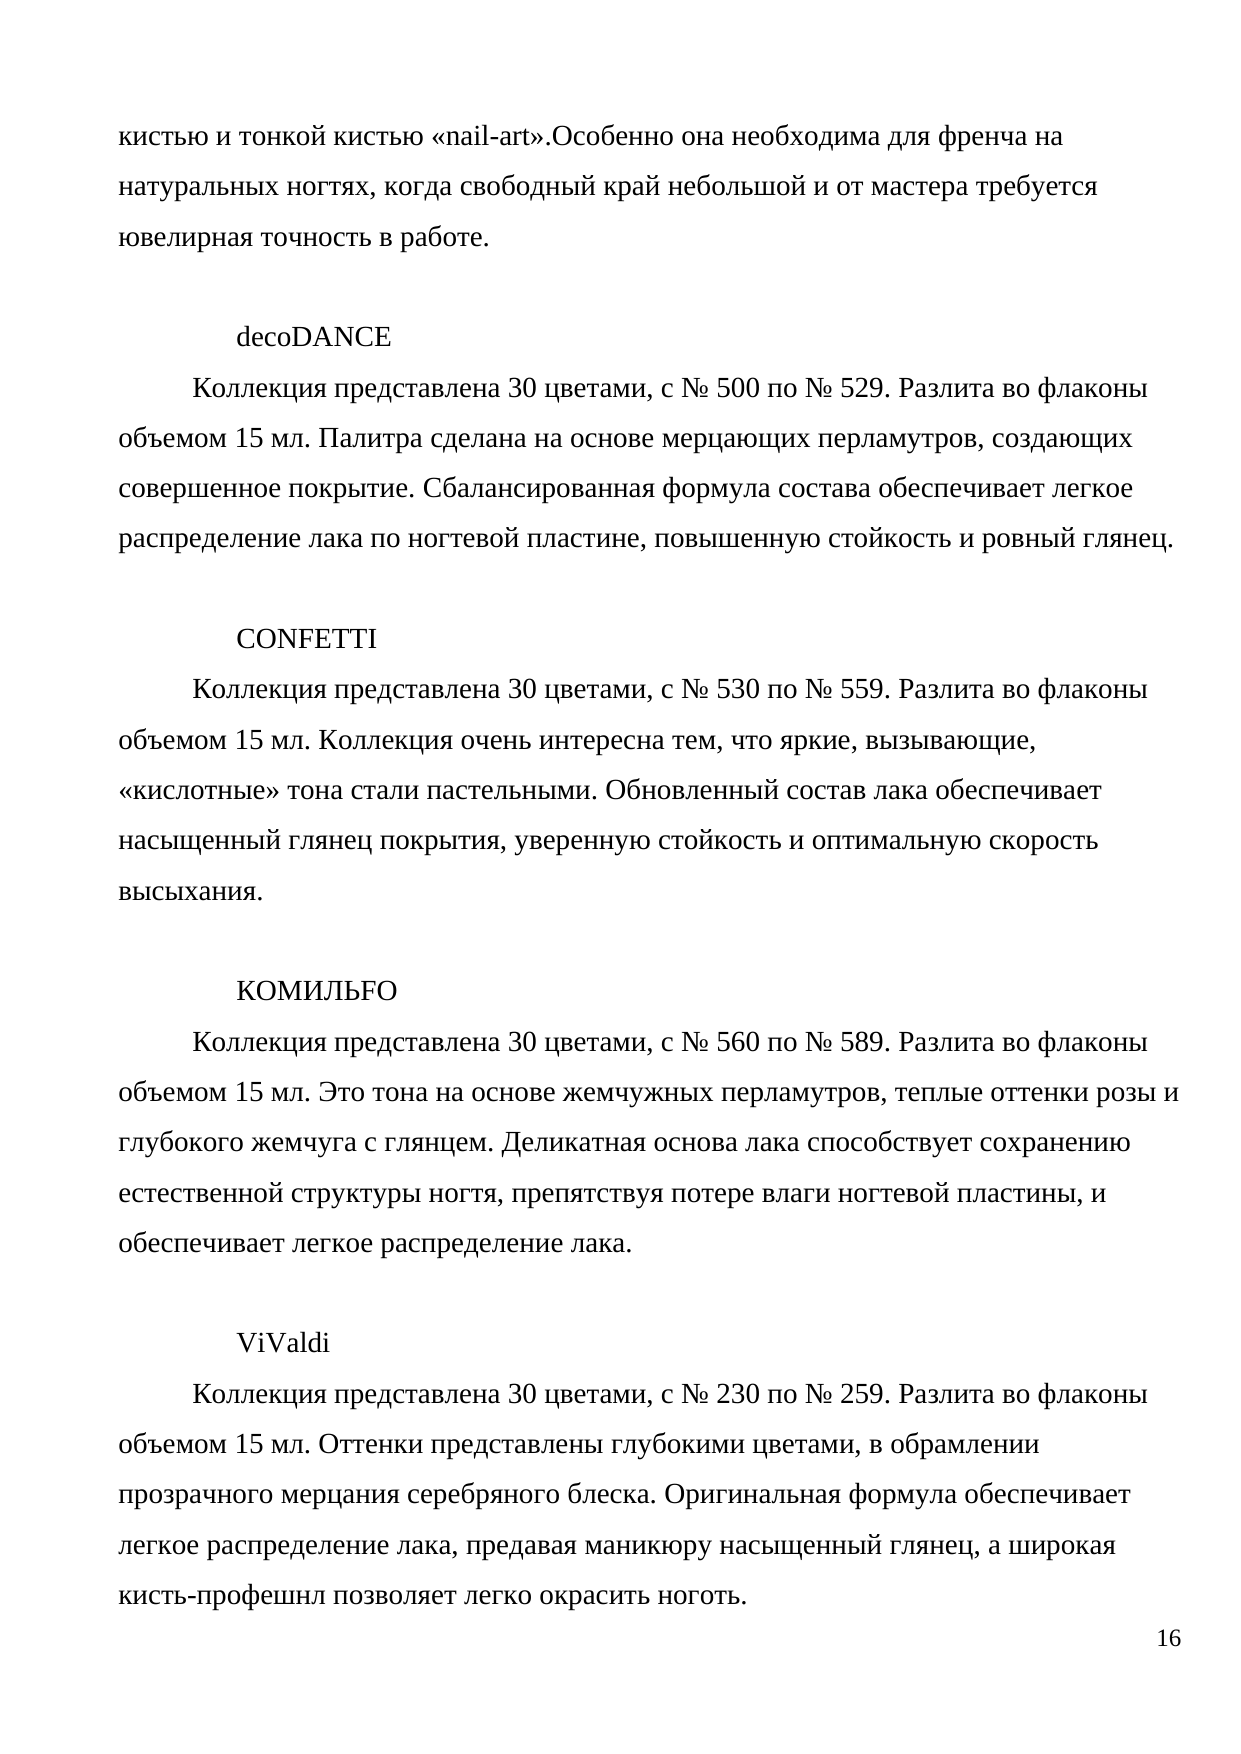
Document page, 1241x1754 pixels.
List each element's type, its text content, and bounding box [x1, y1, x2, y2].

text decoDANCE [236, 319, 1181, 353]
text Коллекция представлена 30 цветами, с № 500 по № 529. Разлита во флаконы объемом 15 мл. Палитра сделана на основе мерцающих перламутров, создающих совершенное покрытие. Сбалансированная формула состава обеспечивает легкое распределение лака по ногтевой пластине, повышенную стойкость и ровный глянец. [118, 370, 1181, 554]
text КОМИЛЬFО [118, 973, 1181, 1007]
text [118, 118, 1181, 252]
text CONFETTI [118, 621, 1181, 655]
text Коллекция представлена 30 цветами, с № 560 по № 589. Разлита во флаконы объемом 15 мл. Это тона на основе жемчужных перламутров, теплые оттенки розы и глубокого жемчуга с глянцем. Деликатная основа лака способствует сохранению естественной структуры ногтя, препятствуя потере влаги ногтевой пластины, и обеспечивает легкое распределение лака. [118, 1024, 1181, 1258]
text Коллекция представлена 30 цветами, с № 230 по № 259. Разлита во флаконы объемом 15 мл. Оттенки представлены глубокими цветами, в обрамлении прозрачного мерцания серебряного блеска. Оригинальная формула обеспечивает легкое распределение лака, предавая маникюру насыщенный глянец, а широкая кисть-профешнл позволяет легко окрасить ноготь. [118, 1376, 1181, 1611]
text ViValdi [118, 1326, 1181, 1359]
text Коллекция представлена 30 цветами, с № 530 по № 559. Разлита во флаконы объемом 15 мл. Коллекция очень интересна тем, что яркие, вызывающие, «кислотные» тона стали пастельными. Обновленный состав лака обеспечивает насыщенный глянец покрытия, уверенную стойкость и оптимальную скорость высыхания. [118, 672, 1181, 906]
